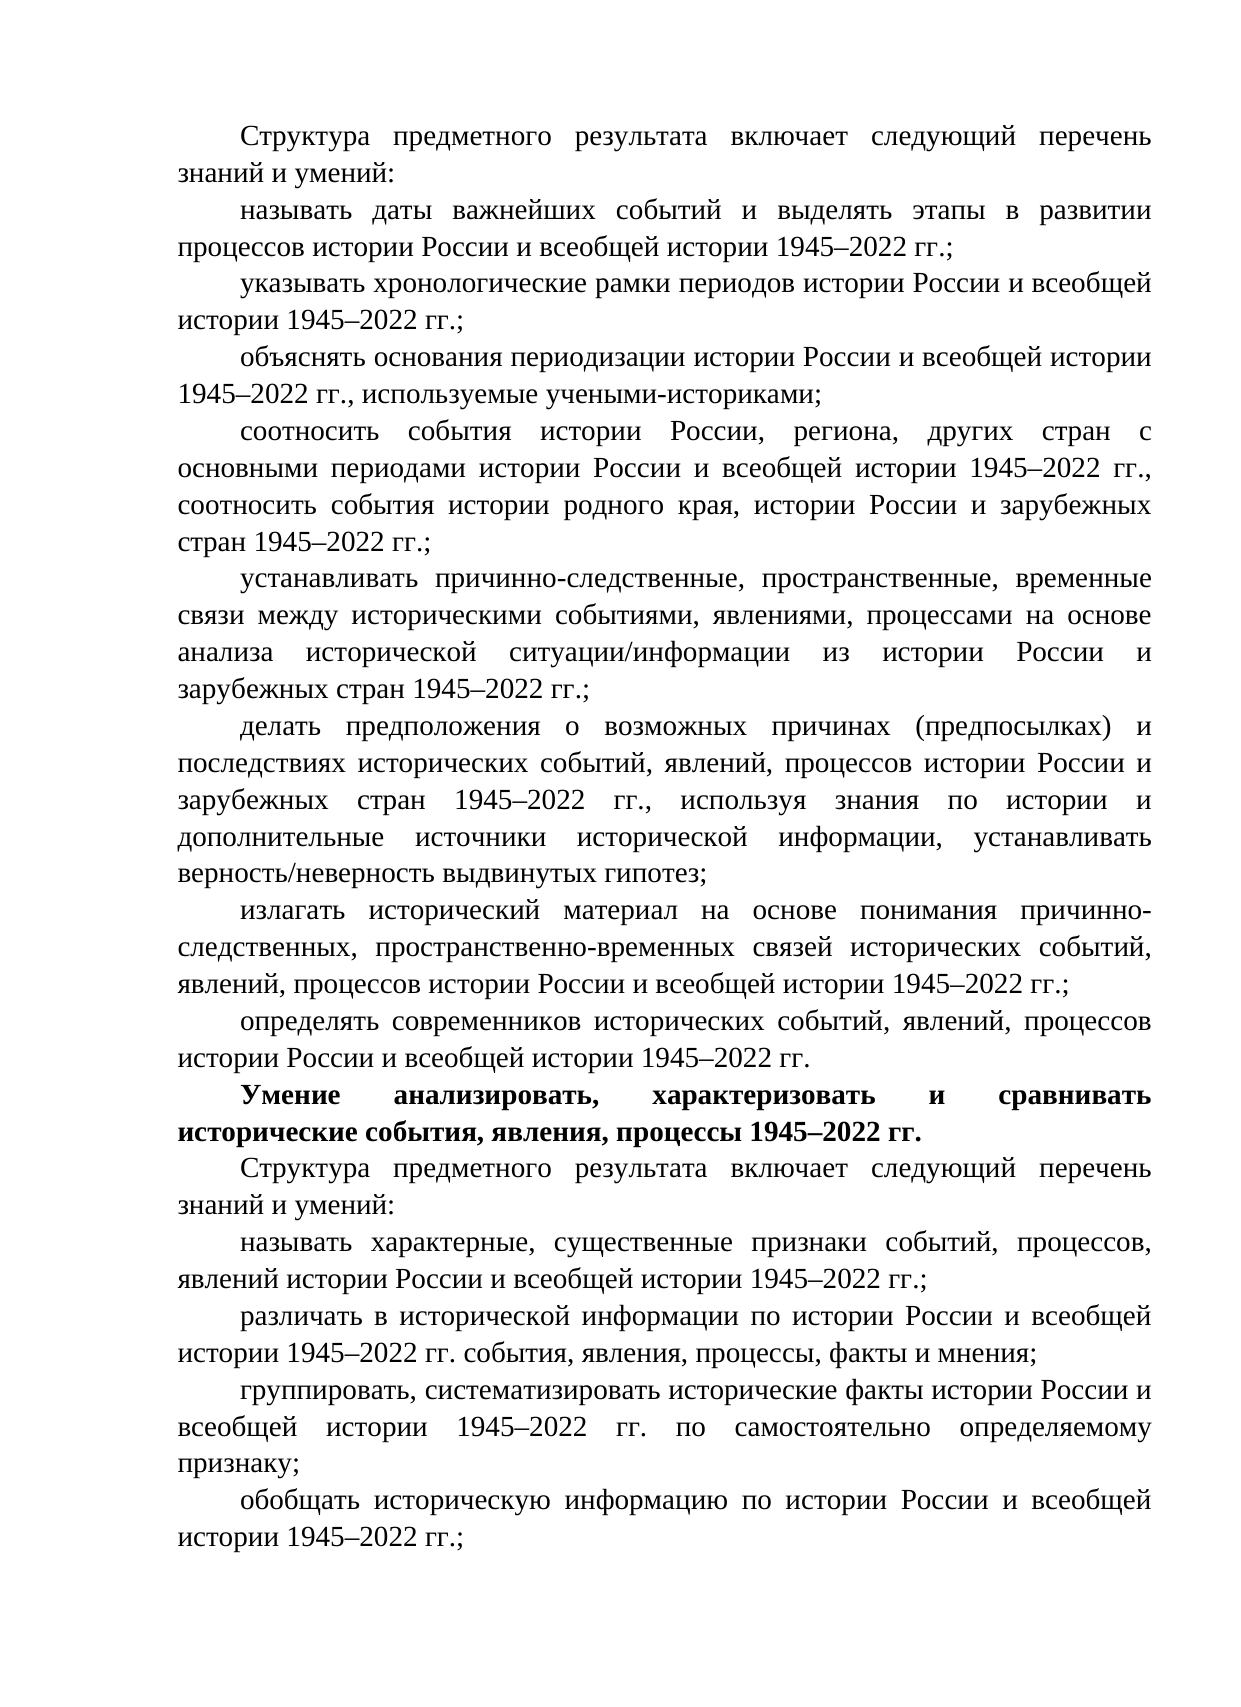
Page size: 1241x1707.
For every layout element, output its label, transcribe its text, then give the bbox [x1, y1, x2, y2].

text определять современников исторических событий, явлений, процессов истории России и всеобщей истории 1945–2022 гг. [177, 1003, 1152, 1073]
text излагать исторический материал на основе понимания причинно-следственных, пространственно-временных связей исторических событий, явлений, процессов истории России и всеобщей истории 1945–2022 гг.; [177, 892, 1152, 1000]
text группировать, систематизировать исторические факты истории России и всеобщей истории 1945–2022 гг. по самостоятельно определяемому признаку; [177, 1372, 1152, 1479]
text делать предположения о возможных причинах (предпосылках) и последствиях исторических событий, явлений, процессов истории России и зарубежных стран 1945–2022 гг., используя знания по истории и дополнительные источники исторической информации, устанавливать верность/неверность выдвинутых гипотез; [177, 708, 1152, 889]
text обобщать историческую информацию по истории России и всеобщей истории 1945–2022 гг.; [177, 1482, 1152, 1553]
text различать в исторической информации по истории России и всеобщей истории 1945–2022 гг. события, явления, процессы, факты и мнения; [177, 1298, 1152, 1368]
text называть даты важнейших событий и выделять этапы в развитии процессов истории России и всеобщей истории 1945–2022 гг.; [177, 192, 1152, 262]
text устанавливать причинно-следственные, пространственные, временные связи между историческими событиями, явлениями, процессами на основе анализа исторической ситуации/информации из истории России и зарубежных стран 1945–2022 гг.; [177, 561, 1152, 705]
text указывать хронологические рамки периодов истории России и всеобщей истории 1945–2022 гг.; [177, 266, 1152, 336]
text Структура предметного результата включает следующий перечень знаний и умений: [177, 118, 1152, 188]
text соотносить события истории России, региона, других стран с основными периодами истории России и всеобщей истории 1945–2022 гг., соотносить события истории родного края, истории России и зарубежных стран 1945–2022 гг.; [177, 413, 1152, 557]
text Умение анализировать, характеризовать и сравнивать исторические события, явления, процессы 1945–2022 гг. [177, 1077, 1152, 1147]
text называть характерные, существенные признаки событий, процессов, явлений истории России и всеобщей истории 1945–2022 гг.; [177, 1224, 1152, 1295]
text объяснять основания периодизации истории России и всеобщей истории 1945–2022 гг., используемые учеными-историками; [177, 339, 1152, 410]
text Структура предметного результата включает следующий перечень знаний и умений: [177, 1151, 1152, 1221]
